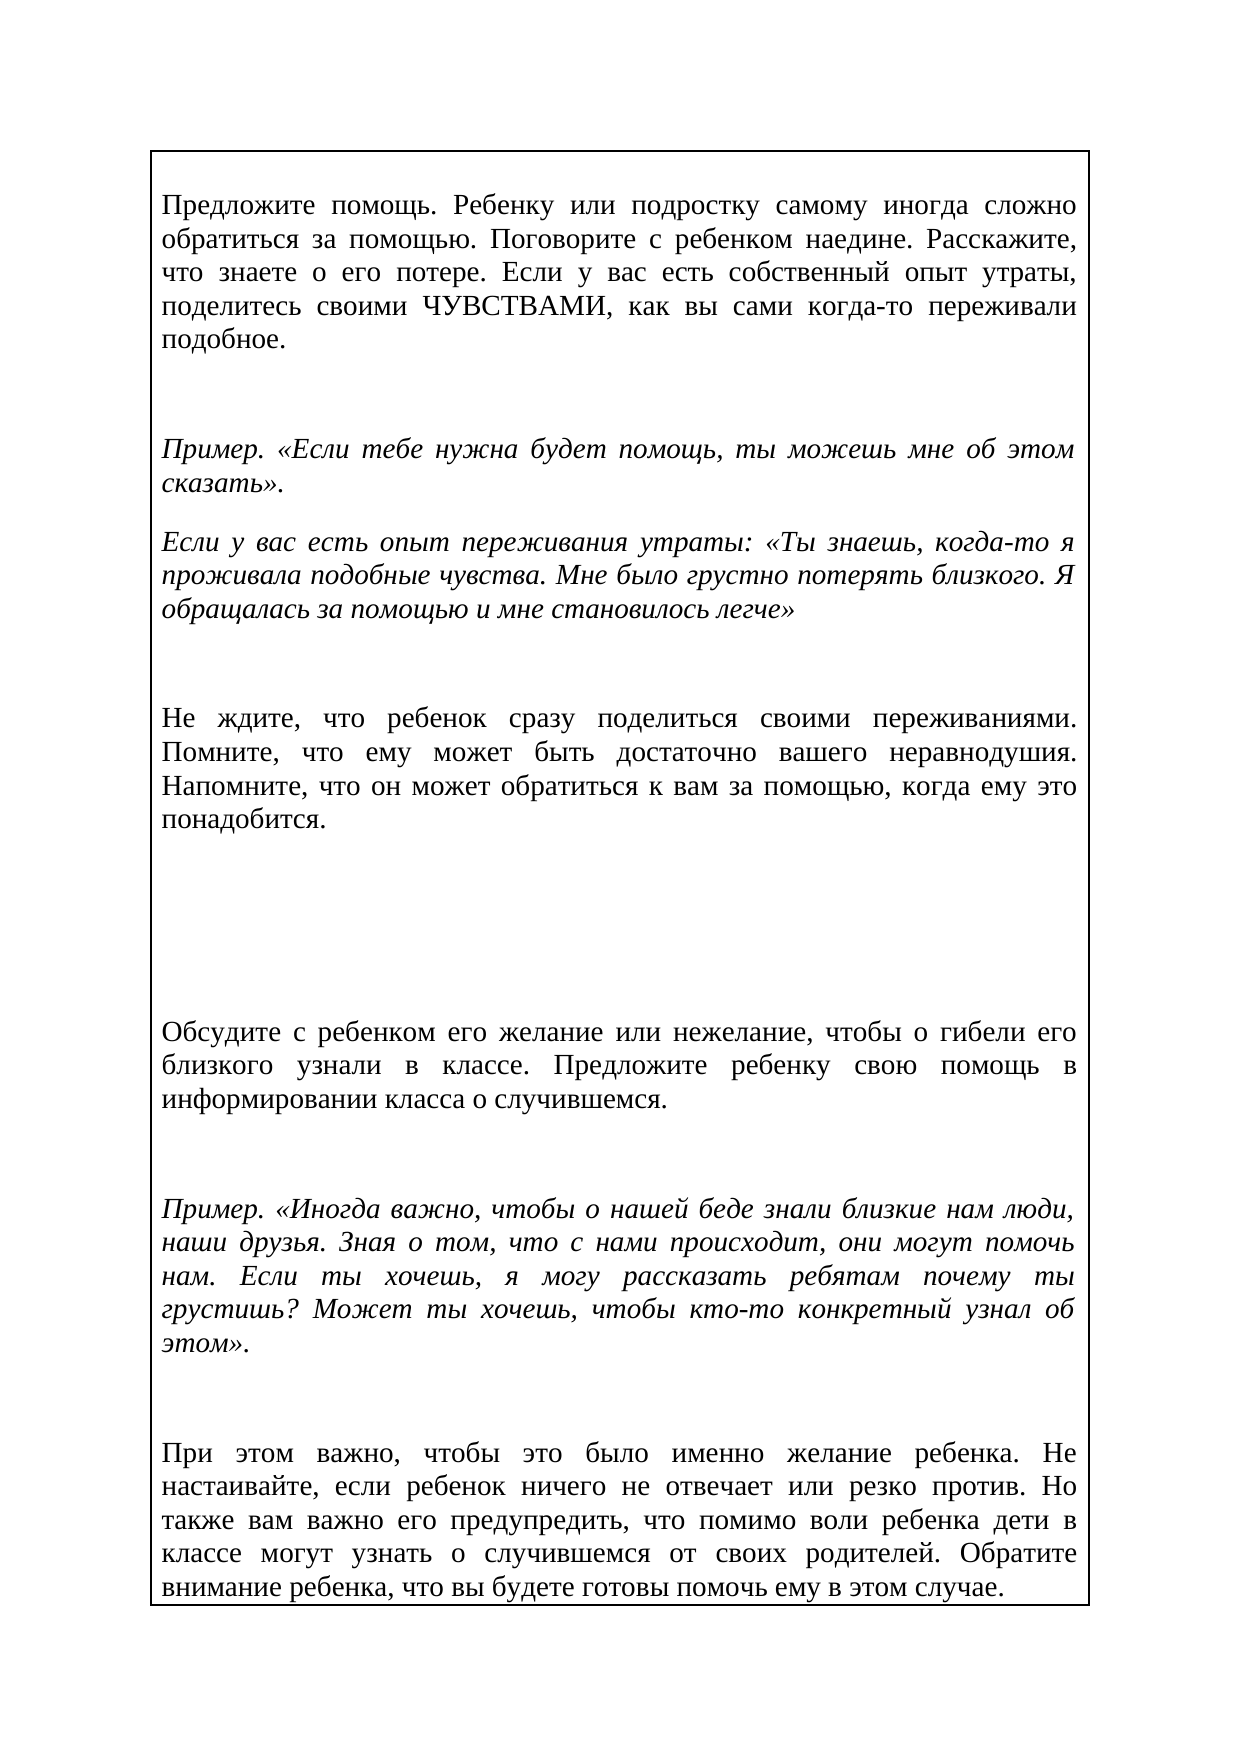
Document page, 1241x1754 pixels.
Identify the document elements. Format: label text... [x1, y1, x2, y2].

table_cell Предложите помощь. Ребенку или подростку самому иногда сложно обратиться за помощью. Поговорите с ребенком наедине. Расскажите, что знаете о его потере. Если у вас есть собственный опыт утраты, поделитесь своими ЧУВСТВАМИ, как вы сами когда-то переживали подобное. Пример. «Если тебе нужна будет помощь, ты можешь мне об этом сказать». Если у вас есть опыт переживания утраты: «Ты знаешь, когда-то я проживала подобные чувства. Мне было грустно потерять близкого. Я обращалась за помощью и мне становилось легче» Не ждите, что ребенок сразу поделиться своими переживаниями. Помните, что ему может быть достаточно вашего неравнодушия. Напомните, что он может обратиться к вам за помощью, когда ему это понадобится. Обсудите с ребенком его желание или нежелание, чтобы о гибели его близкого узнали в классе. Предложите ребенку свою помощь в информировании класса о случившемся. Пример. «Иногда важно, чтобы о нашей беде знали близкие нам люди, наши друзья. Зная о том, что с нами происходит, они могут помочь нам. Если ты хочешь, я могу рассказать ребятам почему ты грустишь? Может ты хочешь, чтобы кто-то конкретный узнал об этом». При этом важно, чтобы это было именно желание ребенка. Не настаивайте, если ребенок ничего не отвечает или резко против. Но также вам важно его предупредить, что помимо воли ребенка дети в классе могут узнать о случившемся от своих родителей. Обратите внимание ребенка, что вы будете готовы помочь ему в этом случае. Пример. «Хочу тебе сказать, что некоторые ребята в классе уже могут знать о случившемся в твоей семье. Так бывает, что нам бы не хотелось о чем-то рассказывать, но другим кто-то уже сообщил. Если тебе в какой-то момент станет некомфортно, ты можешь подойти ко мне. Я помогу». [152, 152, 1088, 1604]
